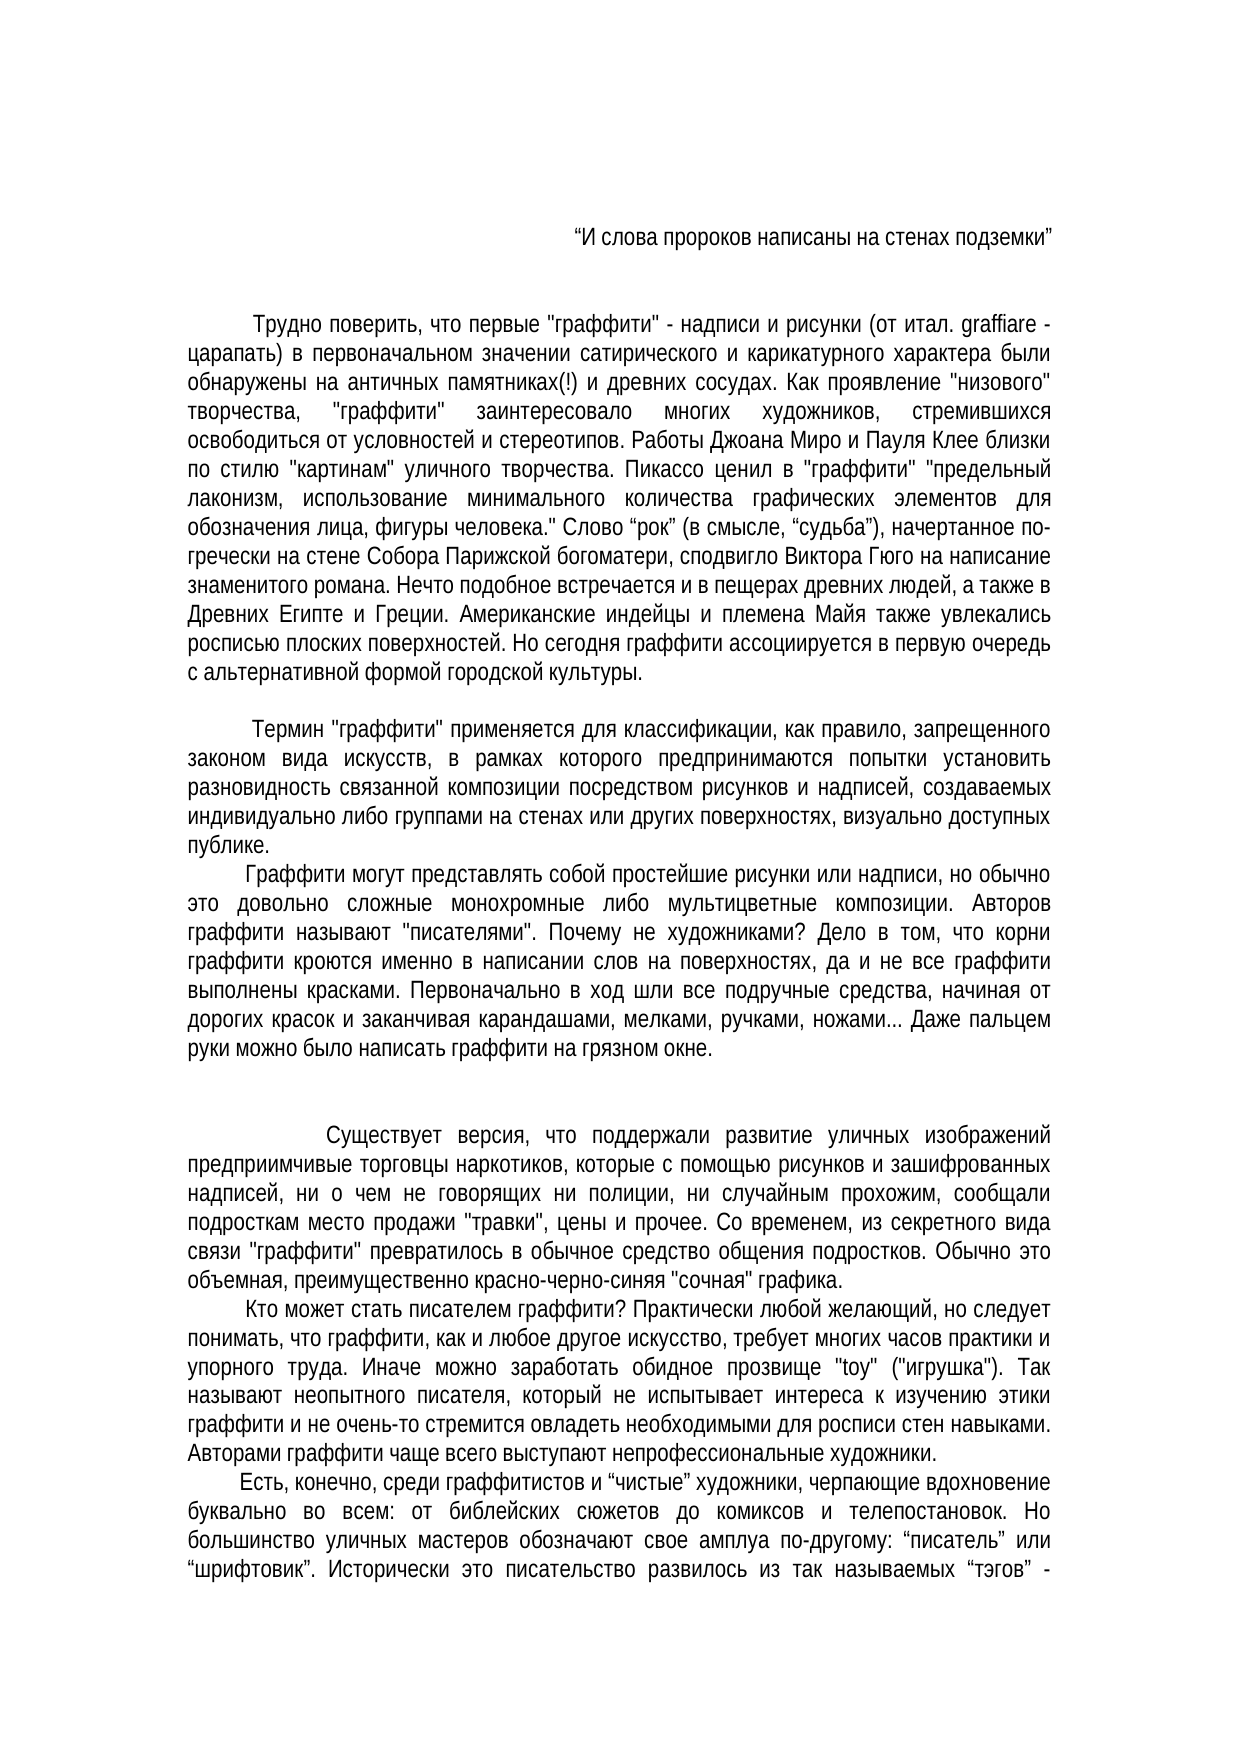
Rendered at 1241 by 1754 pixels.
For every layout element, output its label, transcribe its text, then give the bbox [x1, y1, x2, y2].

text “И слова пророков написаны на стенах подземки” [187, 222, 1053, 251]
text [187, 1467, 1053, 1583]
text Трудно поверить, что первые "граффити" - надписи и рисунки (от итал. graffiare - царапать) в первоначальном значении сатирического и карикатурного характера были обнаружены на античных памятниках(!) и древних сосудах. Как проявление "низового" творчества, "граффити" заинтересовало многих художников, стремившихся освободиться от условностей и стереотипов. Работы Джоана Миро и Пауля Клее близки по стилю "картинам" уличного творчества. Пикассо ценил в "граффити" "предельный лаконизм, использование минимального количества графических элементов для обозначения лица, фигуры человека." Слово “рок” (в смысле, “судьба”), начертанное по-гречески на стене Собора Парижской богоматери, сподвигло Виктора Гюго на написание знаменитого романа. Нечто подобное встречается и в пещерах древних людей, а также в Древних Египте и Греции. Американские индейцы и племена Майя также увлекались росписью плоских поверхностей. Но сегодня граффити ассоциируется в первую очередь с альтернативной формой городской культуры. [187, 309, 1053, 685]
text Граффити могут представлять собой простейшие рисунки или надписи, но обычно это довольно сложные монохромные либо мультицветные композиции. Авторов граффити называют "писателями". Почему не художниками? Дело в том, что корни граффити кроются именно в написании слов на поверхностях, да и не все граффити выполнены красками. Первоначально в ход шли все подручные средства, начиная от дорогих красок и заканчивая карандашами, мелками, ручками, ножами... Даже пальцем руки можно было написать граффити на грязном окне. [187, 859, 1053, 1062]
text Существует версия, что поддержали развитие уличных изображений предприимчивые торговцы наркотиков, которые с помощью рисунков и зашифрованных надписей, ни о чем не говорящих ни полиции, ни случайным прохожим, сообщали подросткам место продажи "травки", цены и прочее. Со временем, из секретного вида связи "граффити" превратилось в обычное средство общения подростков. Обычно это объемная, преимущественно красно-черно-синяя "сочная" графика. [187, 1120, 1053, 1293]
text Кто может стать писателем граффити? Практически любой желающий, но следует понимать, что граффити, как и любое другое искусство, требует многих часов практики и упорного труда. Иначе можно заработать обидное прозвище "toy" ("игрушка"). Так называют неопытного писателя, который не испытывает интереса к изучению этики граффити и не очень-то стремится овладеть необходимыми для росписи стен навыками. Авторами граффити чаще всего выступают непрофессиональные художники. [187, 1293, 1053, 1467]
text Термин "граффити" применяется для классификации, как правило, запрещенного законом вида искусств, в рамках которого предпринимаются попытки установить разновидность связанной композиции посредством рисунков и надписей, создаваемых индивидуально либо группами на стенах или других поверхностях, визуально доступных публике. [187, 714, 1053, 859]
